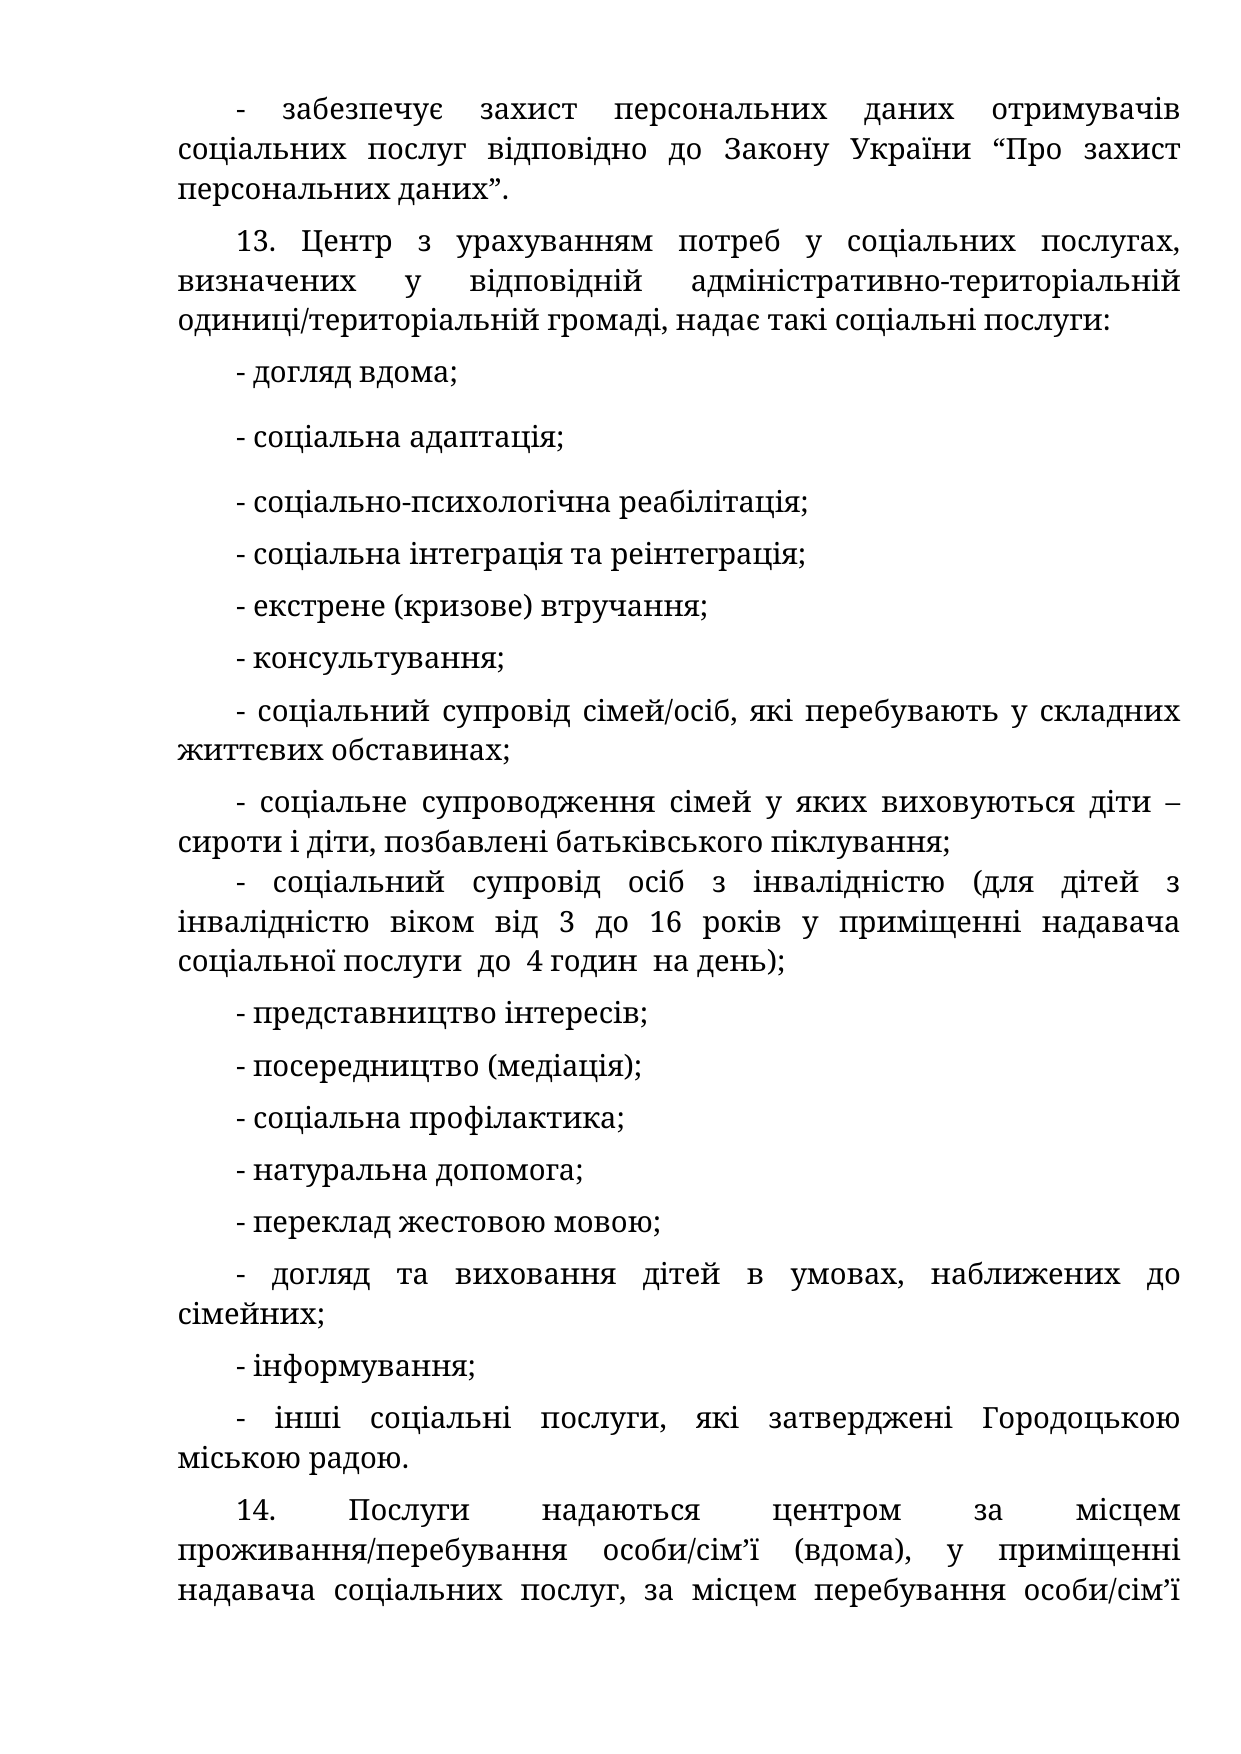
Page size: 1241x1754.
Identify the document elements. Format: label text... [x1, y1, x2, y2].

text - представництво інтересів; [177, 993, 1181, 1032]
text - екстрене (кризове) втручання; [177, 586, 1181, 625]
text - соціальна адаптація; [177, 416, 1181, 456]
text - інформування; [177, 1346, 1181, 1385]
text - посередництво (медіація); [177, 1045, 1181, 1084]
text - догляд та виховання дітей в умовах, наближених до сімейних; [177, 1254, 1181, 1333]
text - соціальне супроводження сімей у яких виховуються діти – сироти і діти, позбавлені батьківського піклування; [177, 782, 1181, 861]
text - соціальний супровід сімей/осіб, які перебувають у складних життєвих обставинах; [177, 690, 1181, 769]
text - соціальний супровід осіб з інвалідністю (для дітей з інвалідністю віком від 3 до 16 років у приміщенні надавача соціальної послуги до 4 годин на день); [177, 861, 1181, 980]
text - забезпечує захист персональних даних отримувачів соціальних послуг відповідно до Закону України “Про захист персональних даних”. [177, 89, 1181, 208]
text - інші соціальні послуги, які затверджені Городоцькою міською радою. [177, 1398, 1181, 1477]
text - догляд вдома; [177, 352, 1181, 391]
text - соціальна профілактика; [177, 1097, 1181, 1137]
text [177, 1489, 1181, 1609]
text - переклад жестовою мовою; [177, 1201, 1181, 1241]
text - соціальна інтеграція та реінтеграція; [177, 533, 1181, 573]
text - консультування; [177, 638, 1181, 677]
text 13. Центр з урахуванням потреб у соціальних послугах, визначених у відповідній адміністративно-територіальній одиниці/територіальній громаді, надає такі соціальні послуги: [177, 220, 1181, 339]
text - соціально-психологічна реабілітація; [177, 481, 1181, 521]
text - натуральна допомога; [177, 1149, 1181, 1189]
